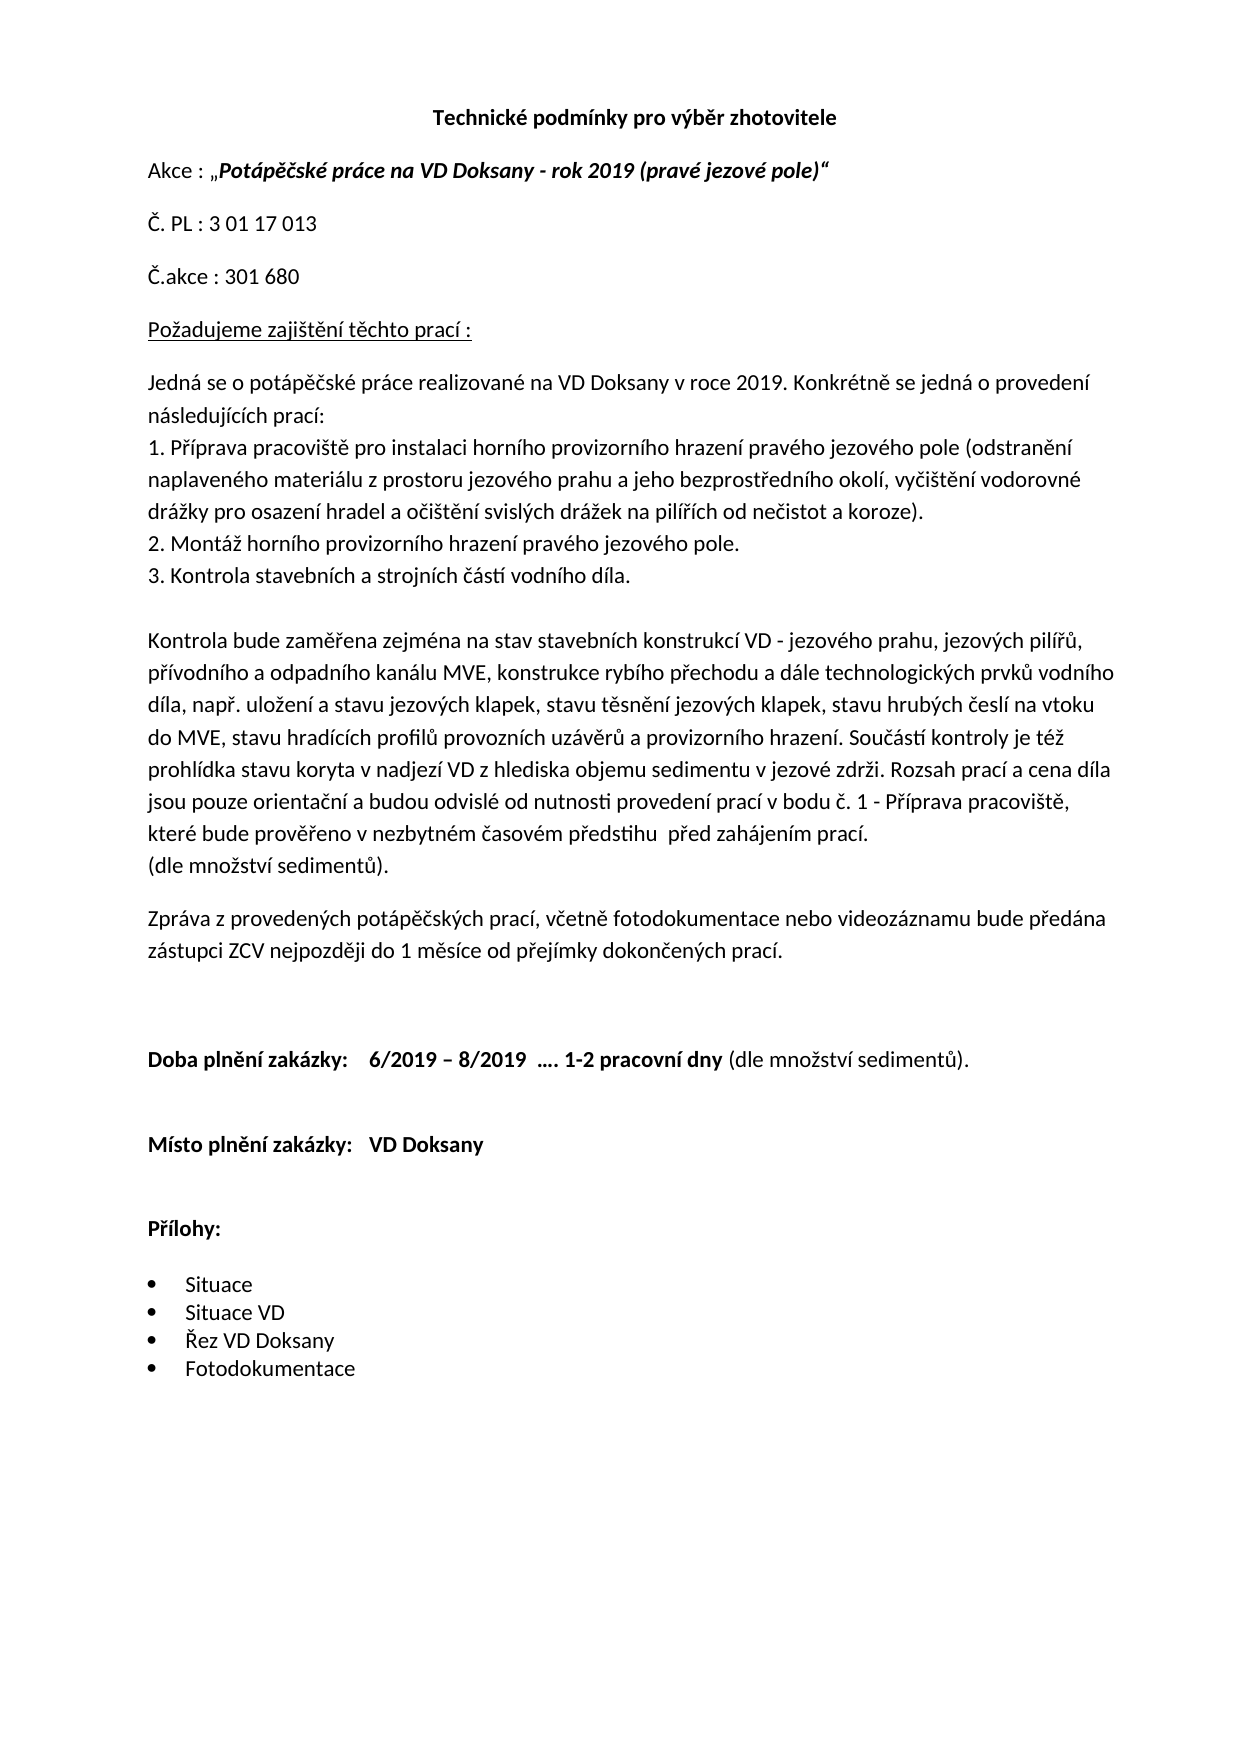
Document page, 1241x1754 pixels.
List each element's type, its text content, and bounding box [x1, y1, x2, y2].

list Situace [148, 1270, 1107, 1298]
list Fotodokumentace [148, 1354, 1107, 1382]
text Místo plnění zakázky: VD Doksany [148, 1130, 1107, 1158]
text Technické podmínky pro výběr zhotovitele [148, 103, 1122, 131]
list Řez VD Doksany [148, 1326, 1107, 1354]
text Požadujeme zajištění těchto prací : [148, 316, 1122, 343]
text Přílohy: [148, 1214, 1107, 1242]
text Č. PL : 3 01 17 013 [148, 209, 1122, 237]
list Jedná se o potápěčské práce realizované na VD Doksany v roce 2019. Konkrétně se jedná o provedení následujících prací: 1. Příprava pracoviště pro instalaci horního provizorního hrazení pravého jezového pole (odstranění naplaveného materiálu z prostoru jezového prahu a jeho bezprostředního okolí, vyčištění vodorovné drážky pro osazení hradel a očištění svislých drážek na pilířích od nečistot a koroze). 2. Montáž horního provizorního hrazení pravého jezového pole. 3. Kontrola stavebních a strojních částí vodního díla. Kontrola bude zaměřena zejména na stav stavebních konstrukcí VD - jezového prahu, jezových pilířů, přívodního a odpadního kanálu MVE, konstrukce rybího přechodu a dále technologických prvků vodního díla, např. uložení a stavu jezových klapek, stavu těsnění jezových klapek, stavu hrubých česlí na vtoku do MVE, stavu hradících profilů provozních uzávěrů a provizorního hrazení. Součástí kontroly je též prohlídka stavu koryta v nadjezí VD z hlediska objemu sedimentu v jezové zdrži. Rozsah prací a cena díla jsou pouze orientační a budou odvislé od nutnosti provedení prací v bodu č. 1 - Příprava pracoviště, které bude prověřeno v nezbytném časovém předstihu před zahájením prací. (dle množství sedimentů). [148, 368, 1122, 879]
text Zpráva z provedených potápěčských prací, včetně fotodokumentace nebo videozáznamu bude předána zástupci ZCV nejpozději do 1 měsíce od přejímky dokončených prací. [148, 904, 1122, 964]
text Č.akce : 301 680 [148, 262, 1122, 291]
text Doba plnění zakázky: 6/2019 – 8/2019 …. 1-2 pracovní dny (dle množství sedimentů). [148, 1046, 1107, 1074]
text Akce : „Potápěčské práce na VD Doksany - rok 2019 (pravé jezové pole)“ [148, 156, 1122, 184]
list Situace VD [148, 1298, 1107, 1326]
